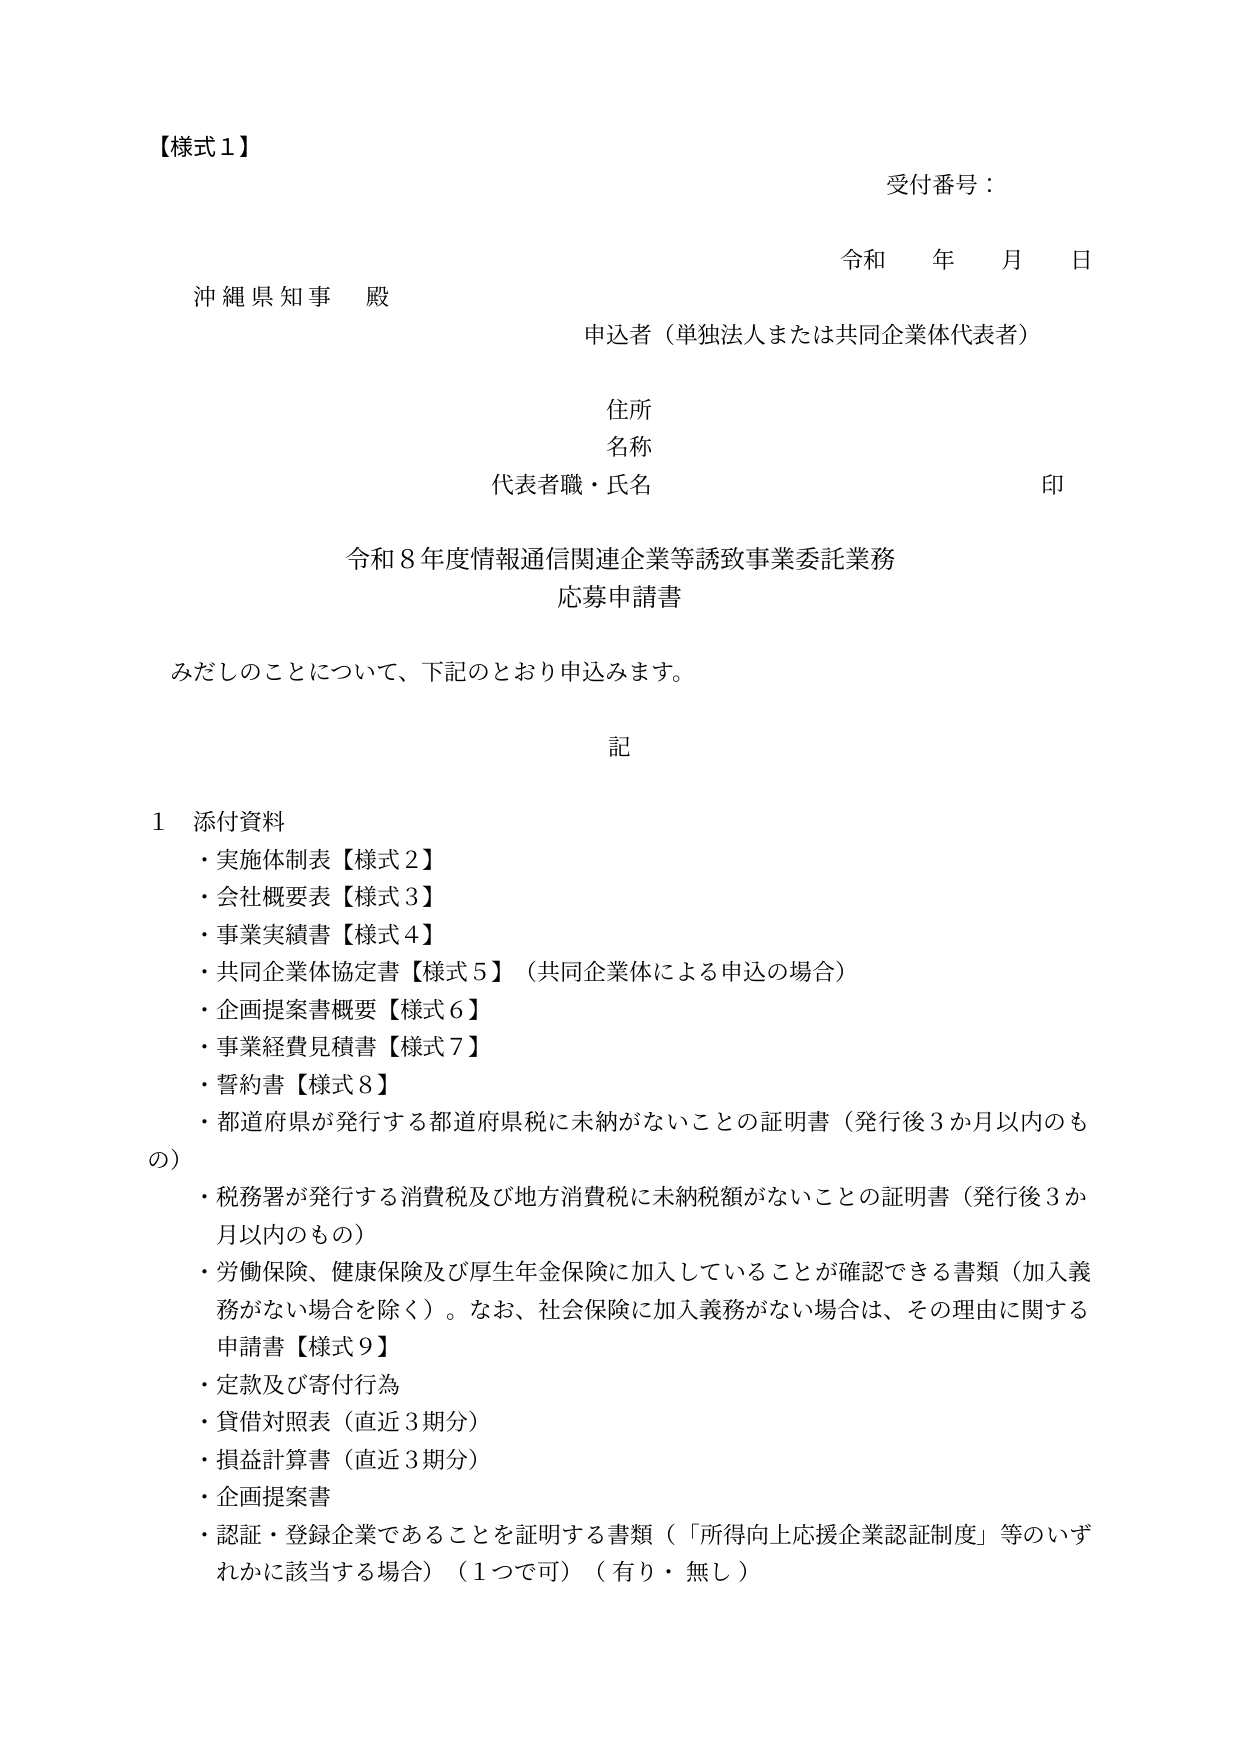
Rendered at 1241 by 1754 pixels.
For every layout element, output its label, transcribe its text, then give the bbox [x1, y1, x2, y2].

text 沖 縄 県 知 事 殿 [148, 277, 1092, 314]
subtitle 記 [148, 727, 1092, 764]
text ・損益計算書（直近３期分） [148, 1439, 1092, 1477]
text ・企画提案書概要【様式６】 [148, 989, 1092, 1027]
text ・事業実績書【様式４】 [148, 914, 1092, 952]
text ・定款及び寄付行為 [193, 1364, 1092, 1402]
text ・税務署が発行する消費税及び地方消費税に未納税額がないことの証明書（発行後３か [148, 1177, 1092, 1214]
text ・事業経費見積書【様式７】 [148, 1027, 1092, 1064]
text ・都道府県が発行する都道府県税に未納がないことの証明書（発行後３か月以内のもの） [148, 1102, 1092, 1177]
text 代表者職・氏名 印 [148, 464, 1092, 502]
text ・貸借対照表（直近３期分） [148, 1402, 1092, 1439]
text 令和 年 月 日 [148, 239, 1092, 277]
text 月以内のもの） [148, 1214, 1092, 1252]
text 名称 [148, 427, 1092, 464]
text ・誓約書【様式８】 [148, 1064, 1092, 1102]
text ・認証・登録企業であることを証明する書類（「所得向上応援企業認証制度」等のいずれかに該当する場合）（１つで可）（ 有り・ 無し ） [193, 1514, 1092, 1589]
text ・企画提案書 [148, 1477, 1092, 1514]
text 令和８年度情報通信関連企業等誘致事業委託業務 [148, 539, 1092, 577]
text 住所 [148, 389, 1092, 427]
text ・会社概要表【様式３】 [148, 877, 1092, 914]
text みだしのことについて、下記のとおり申込みます。 [148, 652, 1092, 689]
text 申込者（単独法人または共同企業体代表者） [148, 314, 1092, 352]
text ・共同企業体協定書【様式５】（共同企業体による申込の場合） [148, 952, 1092, 989]
text 【様式１】 [148, 127, 1092, 164]
text 受付番号： [148, 164, 1001, 202]
text ・労働保険、健康保険及び厚生年金保険に加入していることが確認できる書類（加入義務がない場合を除く）。なお、社会保険に加入義務がない場合は、その理由に関する申請書【様式９】 [193, 1252, 1092, 1364]
text ・実施体制表【様式２】 [148, 839, 1092, 877]
text １ 添付資料 [148, 802, 1092, 839]
text 応募申請書 [148, 577, 1092, 614]
